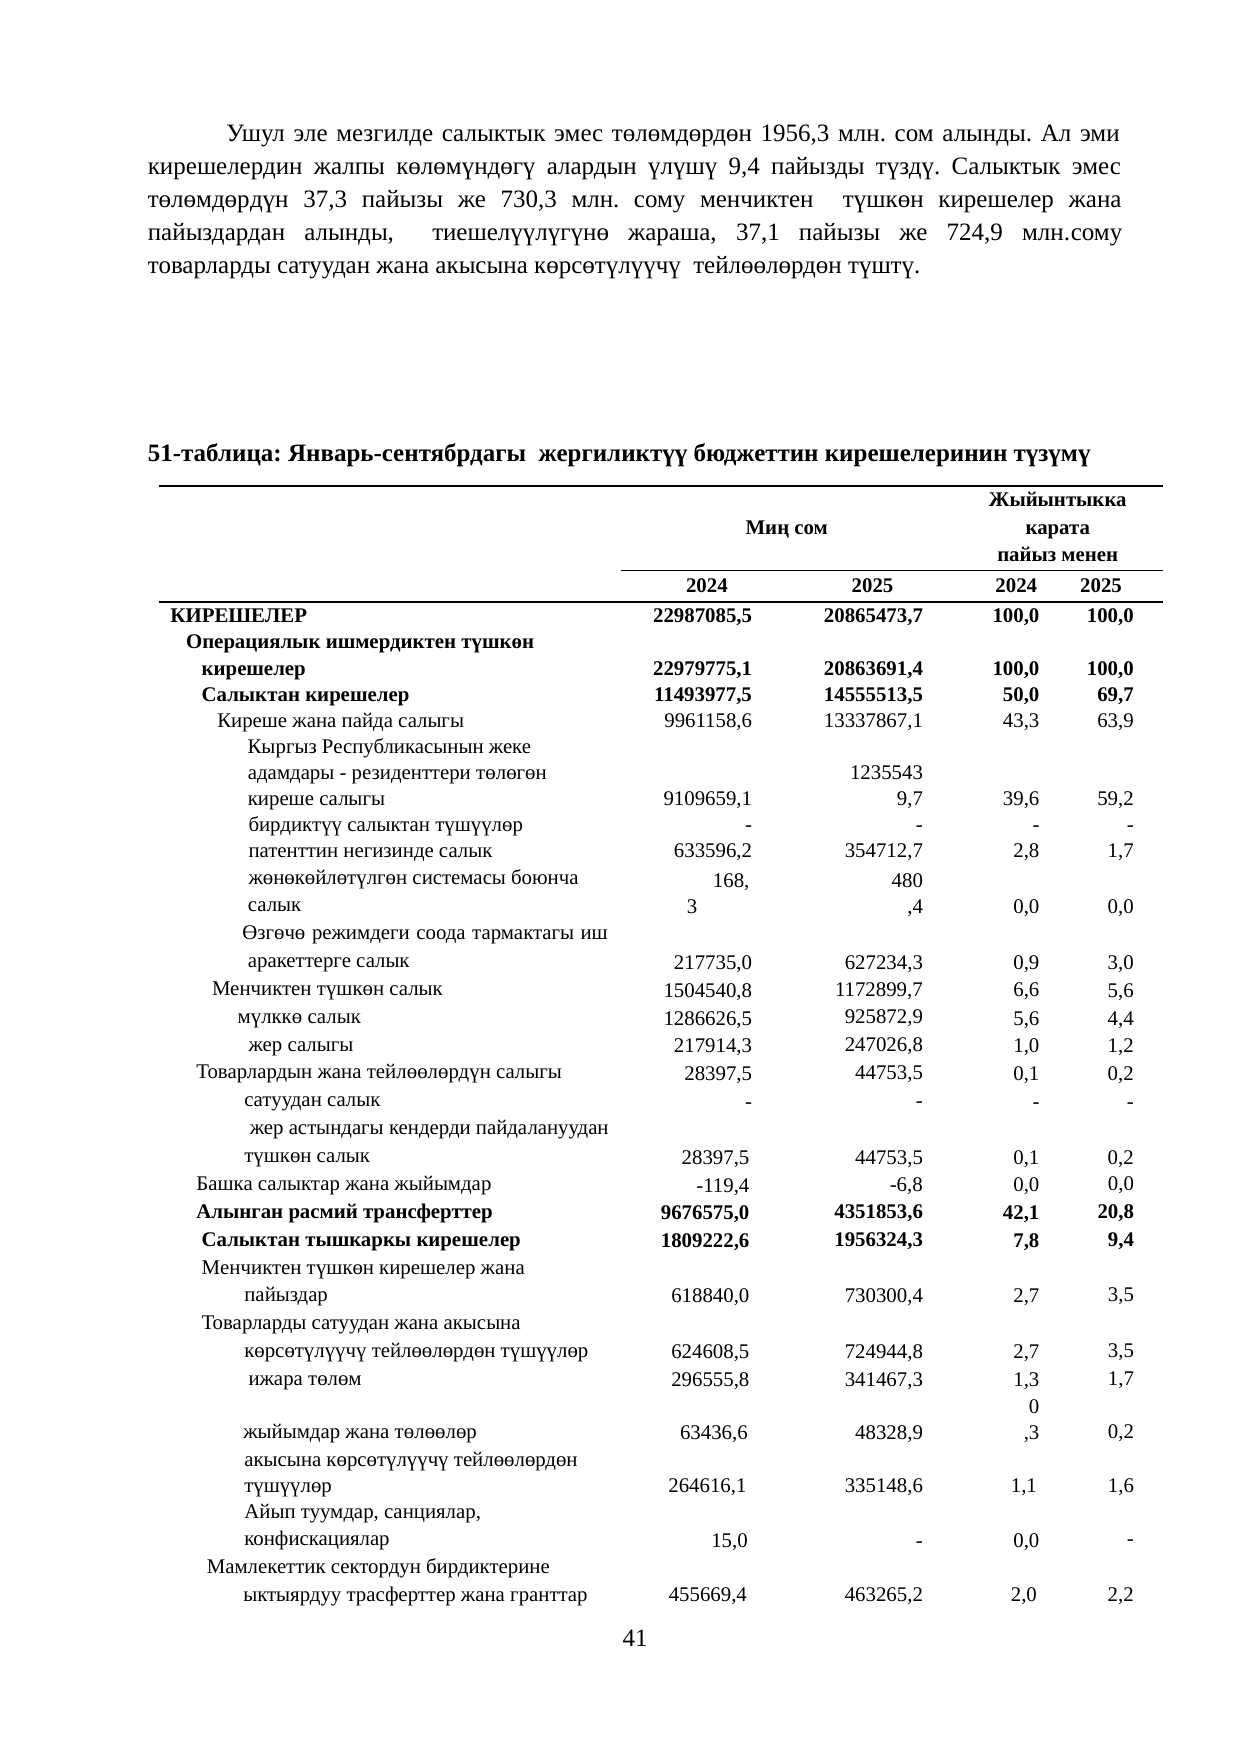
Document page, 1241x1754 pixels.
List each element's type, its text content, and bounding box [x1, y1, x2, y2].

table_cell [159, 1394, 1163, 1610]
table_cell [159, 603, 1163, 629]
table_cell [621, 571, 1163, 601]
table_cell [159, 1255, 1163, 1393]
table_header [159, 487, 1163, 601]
text 51-таблица: Январь-сентябрдагы жергиликтүү бюджеттин кирешелеринин түзүмү [148, 438, 1122, 467]
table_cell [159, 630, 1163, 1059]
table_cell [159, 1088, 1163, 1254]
text Ушул эле мезгилде салыктык эмес төлөмдөрдөн 1956,3 млн. сом алынды. Ал эми кирешелердин жалпы көлөмүндөгү алардын үлүшү 9,4 пайызды түздү. Салыктык эмес төлөмдөрдүн 37,3 пайызы же 730,3 млн. сому менчиктен түшкөн кирешелер жана пайыздардан алынды, тиешелүүлүгүнө жараша, 37,1 пайызы же 724,9 млн.сому товарларды сатуудан жана акысына көрсөтүлүүчү тейлөөлөрдөн түштү. [148, 118, 1122, 279]
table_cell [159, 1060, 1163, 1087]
